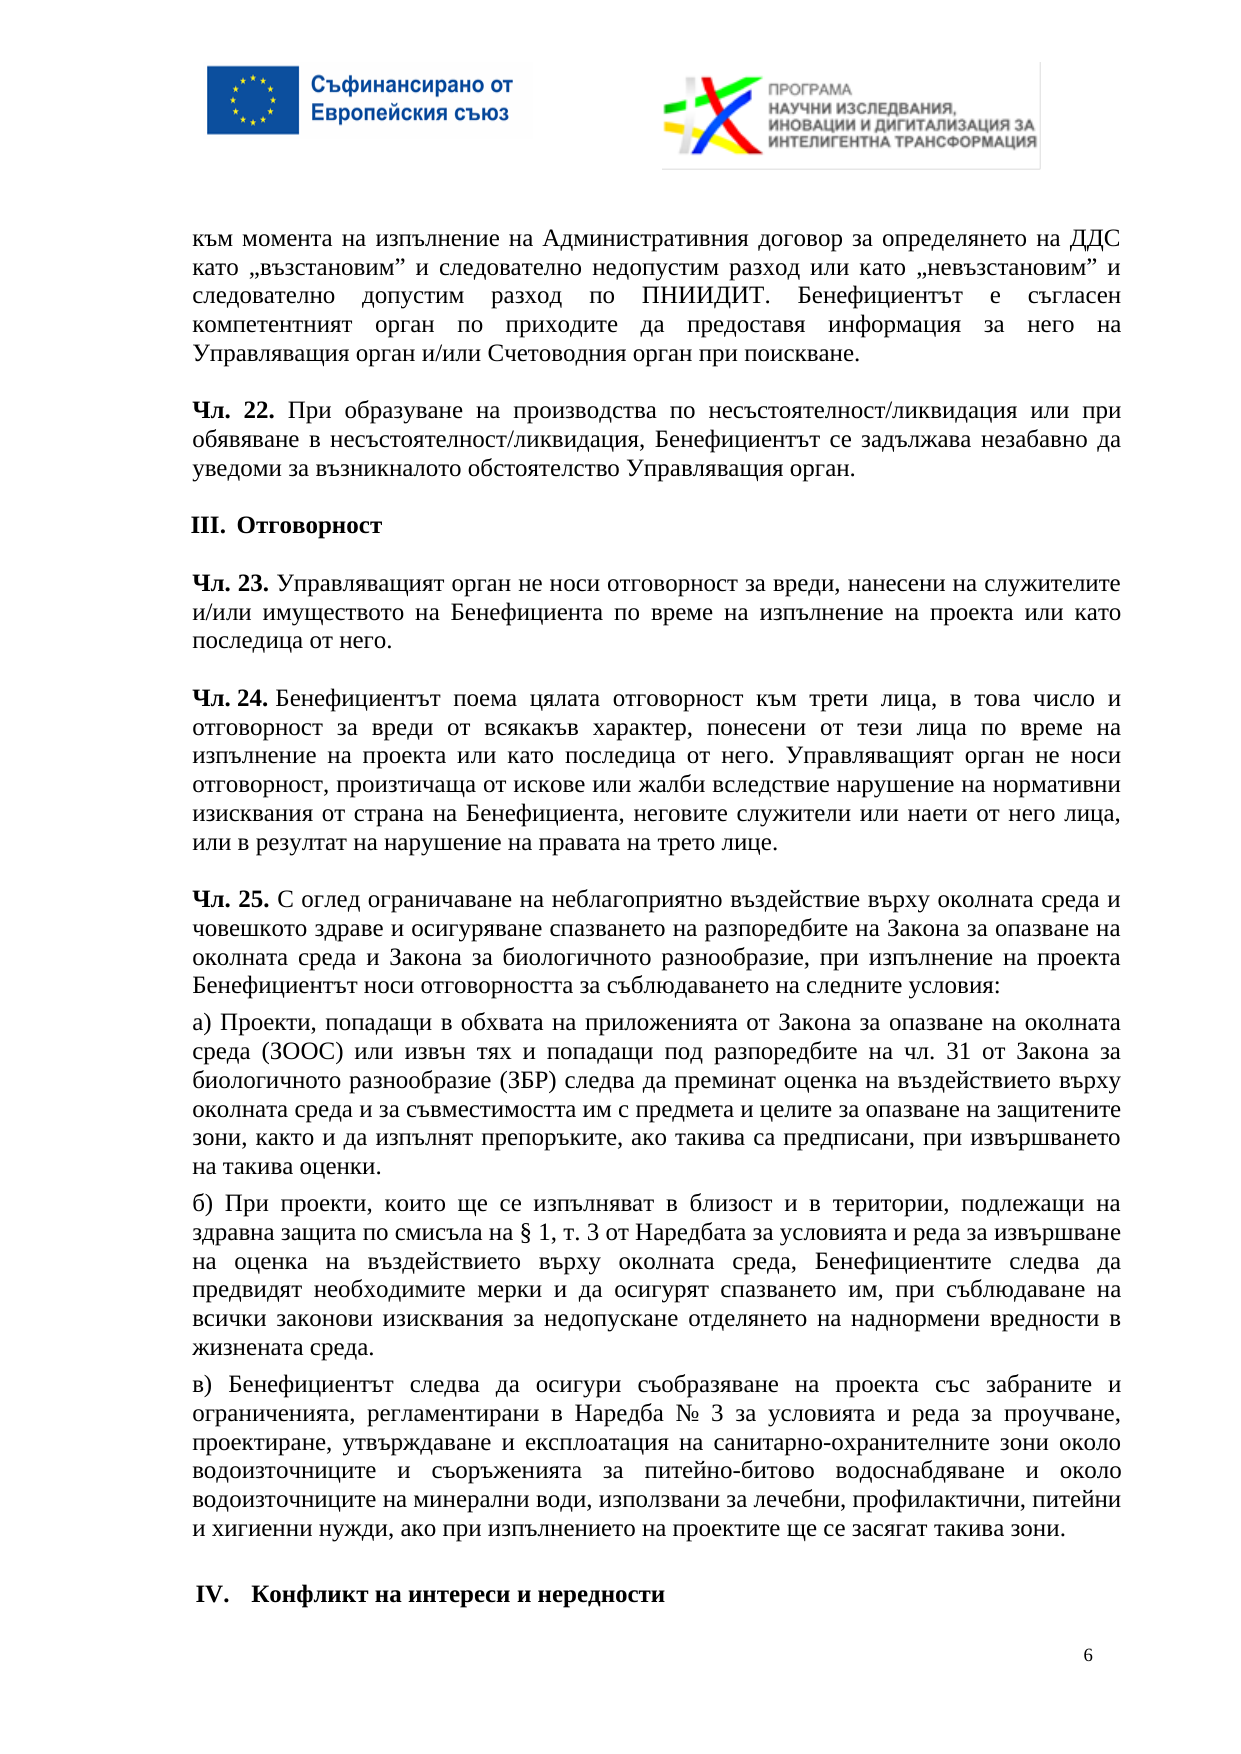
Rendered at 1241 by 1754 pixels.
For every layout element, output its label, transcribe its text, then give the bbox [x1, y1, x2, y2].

list Чл. 24. Бенефициентът поема цялата отговорност към трети лица, в това число и отговорност за вреди от всякакъв характер, понесени от тези лица по време на изпълнение на проекта или като последица от него. Управляващият орган не носи отговорност, произтичаща от искове или жалби вследствие нарушение на нормативни изисквания от страна на Бенефициента, неговите служители или наети от него лица, или в резултат на нарушение на правата на трето лице. [192, 683, 1122, 855]
list Чл. 25. С оглед ограничаване на неблагоприятно въздействие върху околната среда и човешкото здраве и осигуряване спазването на разпоредбите на Закона за опазване на околната среда и Закона за биологичното разнообразие, при изпълнение на проекта Бенефициентът носи отговорността за съблюдаването на следните условия: [192, 884, 1122, 999]
picture [662, 62, 1042, 171]
text в) Бенефициентът следва да осигури съобразяване на проекта със забраните и ограниченията, регламентирани в Наредба № 3 за условията и реда за проучване, проектиране, утвърждаване и експлоатация на санитарно-охранителните зони около водоизточниците и съоръженията за питейно-битово водоснабдяване и около водоизточниците на минерални води, използвани за лечебни, профилактични, питейни и хигиенни нужди, ако при изпълнението на проектите ще се засягат такива зони. [192, 1369, 1122, 1542]
list Чл. 23. Управляващият орган не носи отговорност за вреди, нанесени на служителите и/или имуществото на Бенефициента по време на изпълнение на проекта или като последица от него. [192, 568, 1122, 654]
list Чл. 22. При образуване на производства по несъстоятелност/ликвидация или при обявяване в несъстоятелност/ликвидация, Бенефициентът се задължава незабавно да уведоми за възникналото обстоятелство Управляващия орган. [192, 395, 1122, 482]
list Отговорност [226, 510, 1122, 539]
text б) При проекти, които ще се изпълняват в близост и в територии, подлежащи на здравна защита по смисъла на § 1, т. 3 от Наредбата за условията и реда за извършване на оценка на въздействието върху околната среда, Бенефициентите следва да предвидят необходимите мерки и да осигурят спазването им, при съблюдаване на всички законови изисквания за недопускане отделянето на наднормени вредности в жизнената среда. [192, 1188, 1122, 1361]
list Конфликт на интереси и нередности [229, 1579, 1122, 1607]
picture [203, 62, 533, 139]
text a) Проекти, попадащи в обхвата на приложенията от Закона за опазване на околната среда (ЗООС) или извън тях и попадащи под разпоредбите на чл. 31 от Закона за биологичното разнообразие (ЗБР) следва да преминат оценка на въздействието върху околната среда и за съвместимостта им с предмета и целите за опазване на защитените зони, както и да изпълнят препоръките, ако такива са предписани, при извършването на такива оценки. [192, 1007, 1122, 1180]
